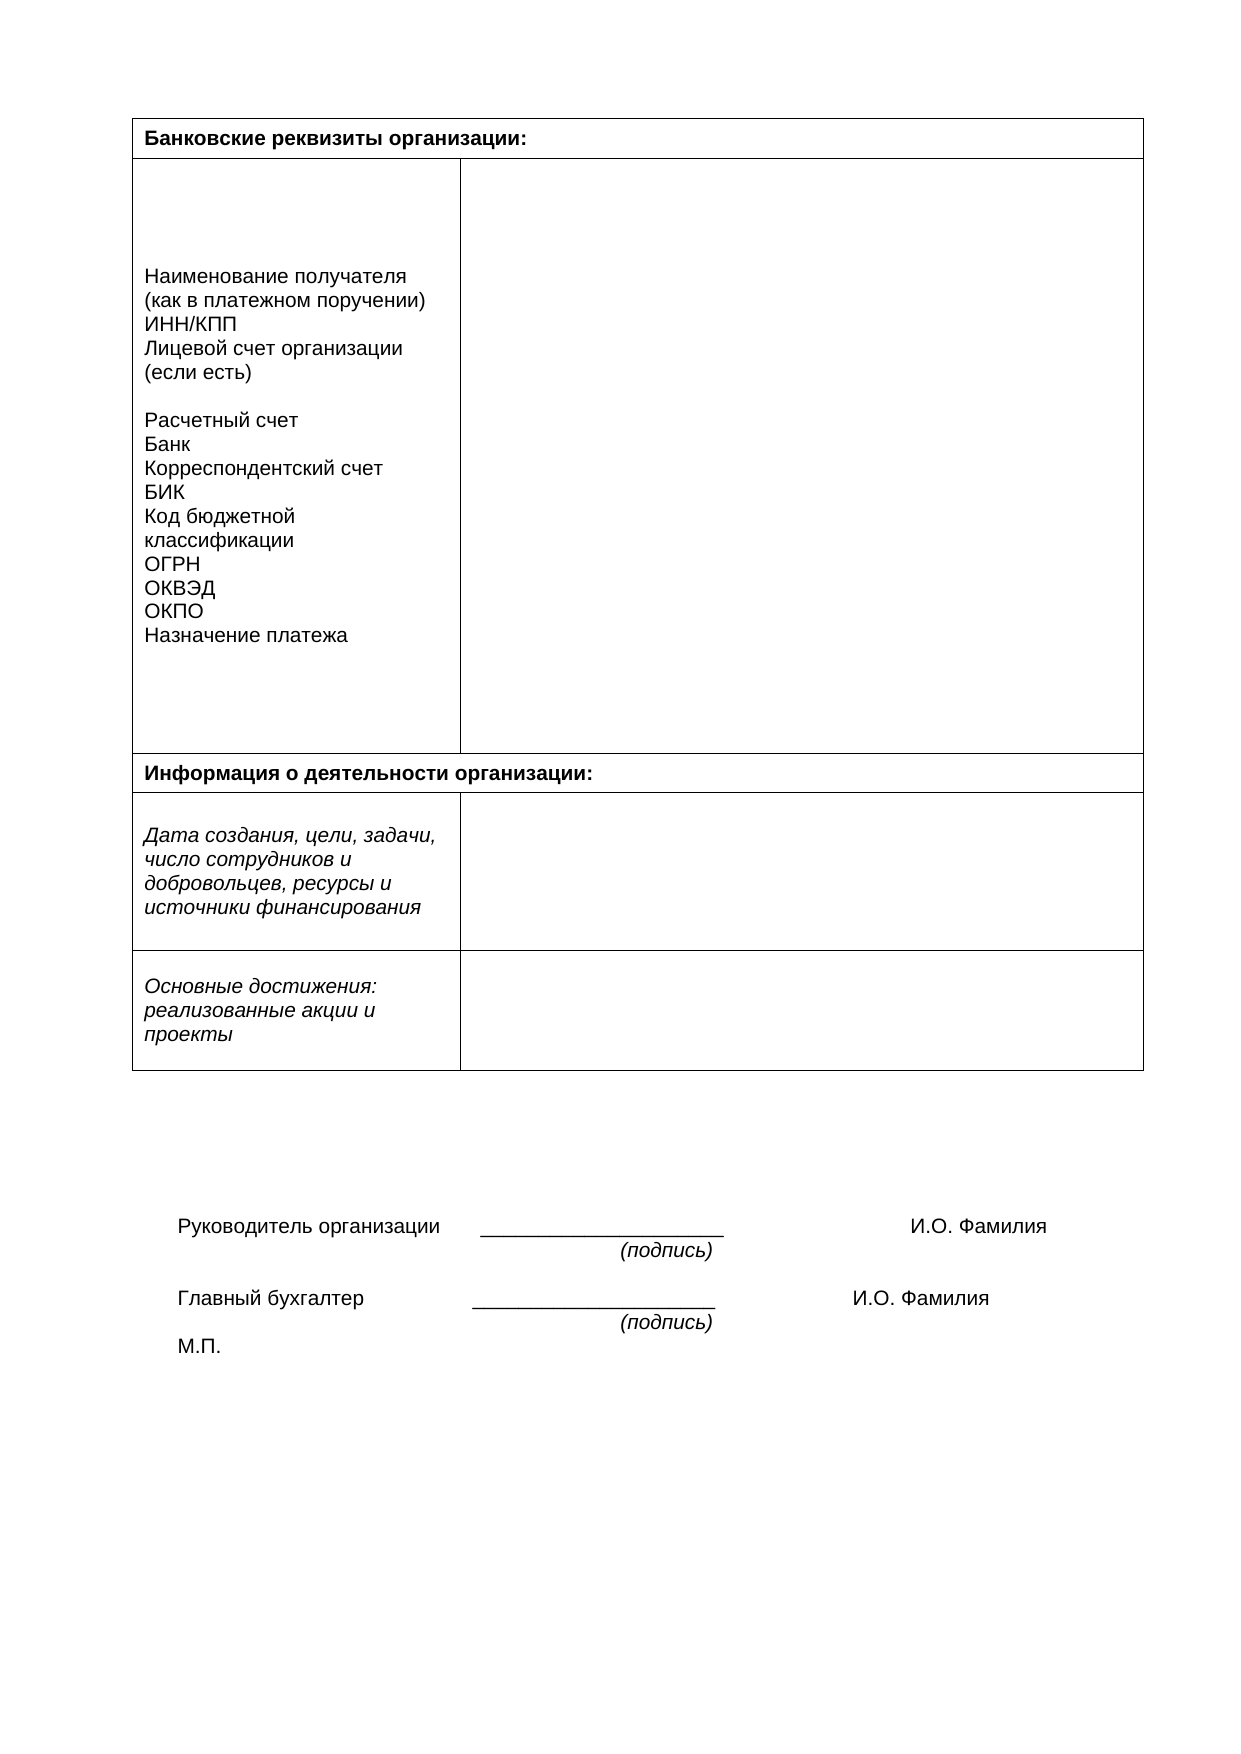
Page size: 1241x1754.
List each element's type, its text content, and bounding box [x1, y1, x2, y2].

table_cell [461, 793, 1143, 949]
text (подпись) [620, 1310, 1152, 1334]
table_cell [461, 951, 1143, 1069]
table_cell Наименование получателя (как в платежном поручении) ИНН/КПП Лицевой счет организации (если есть) Расчетный счет Банк Корреспондентский счет БИК Код бюджетной классификации ОГРН ОКВЭД ОКПО Назначение платежа [133, 159, 460, 753]
table_cell [461, 159, 1143, 753]
table_cell Информация о деятельности организации: [133, 754, 1143, 792]
text Руководитель организации _____________________ И.О. Фамилия [177, 1214, 1152, 1238]
table_cell Банковские реквизиты организации: [133, 119, 1143, 157]
table_cell Дата создания, цели, задачи, число сотрудников и добровольцев, ресурсы и источники финансирования [133, 793, 460, 949]
table_cell Основные достижения: реализованные акции и проекты [133, 951, 460, 1069]
text Главный бухгалтер _____________________ И.О. Фамилия [177, 1286, 1152, 1310]
text (подпись) [620, 1238, 1152, 1262]
text М.П. [177, 1334, 1152, 1358]
